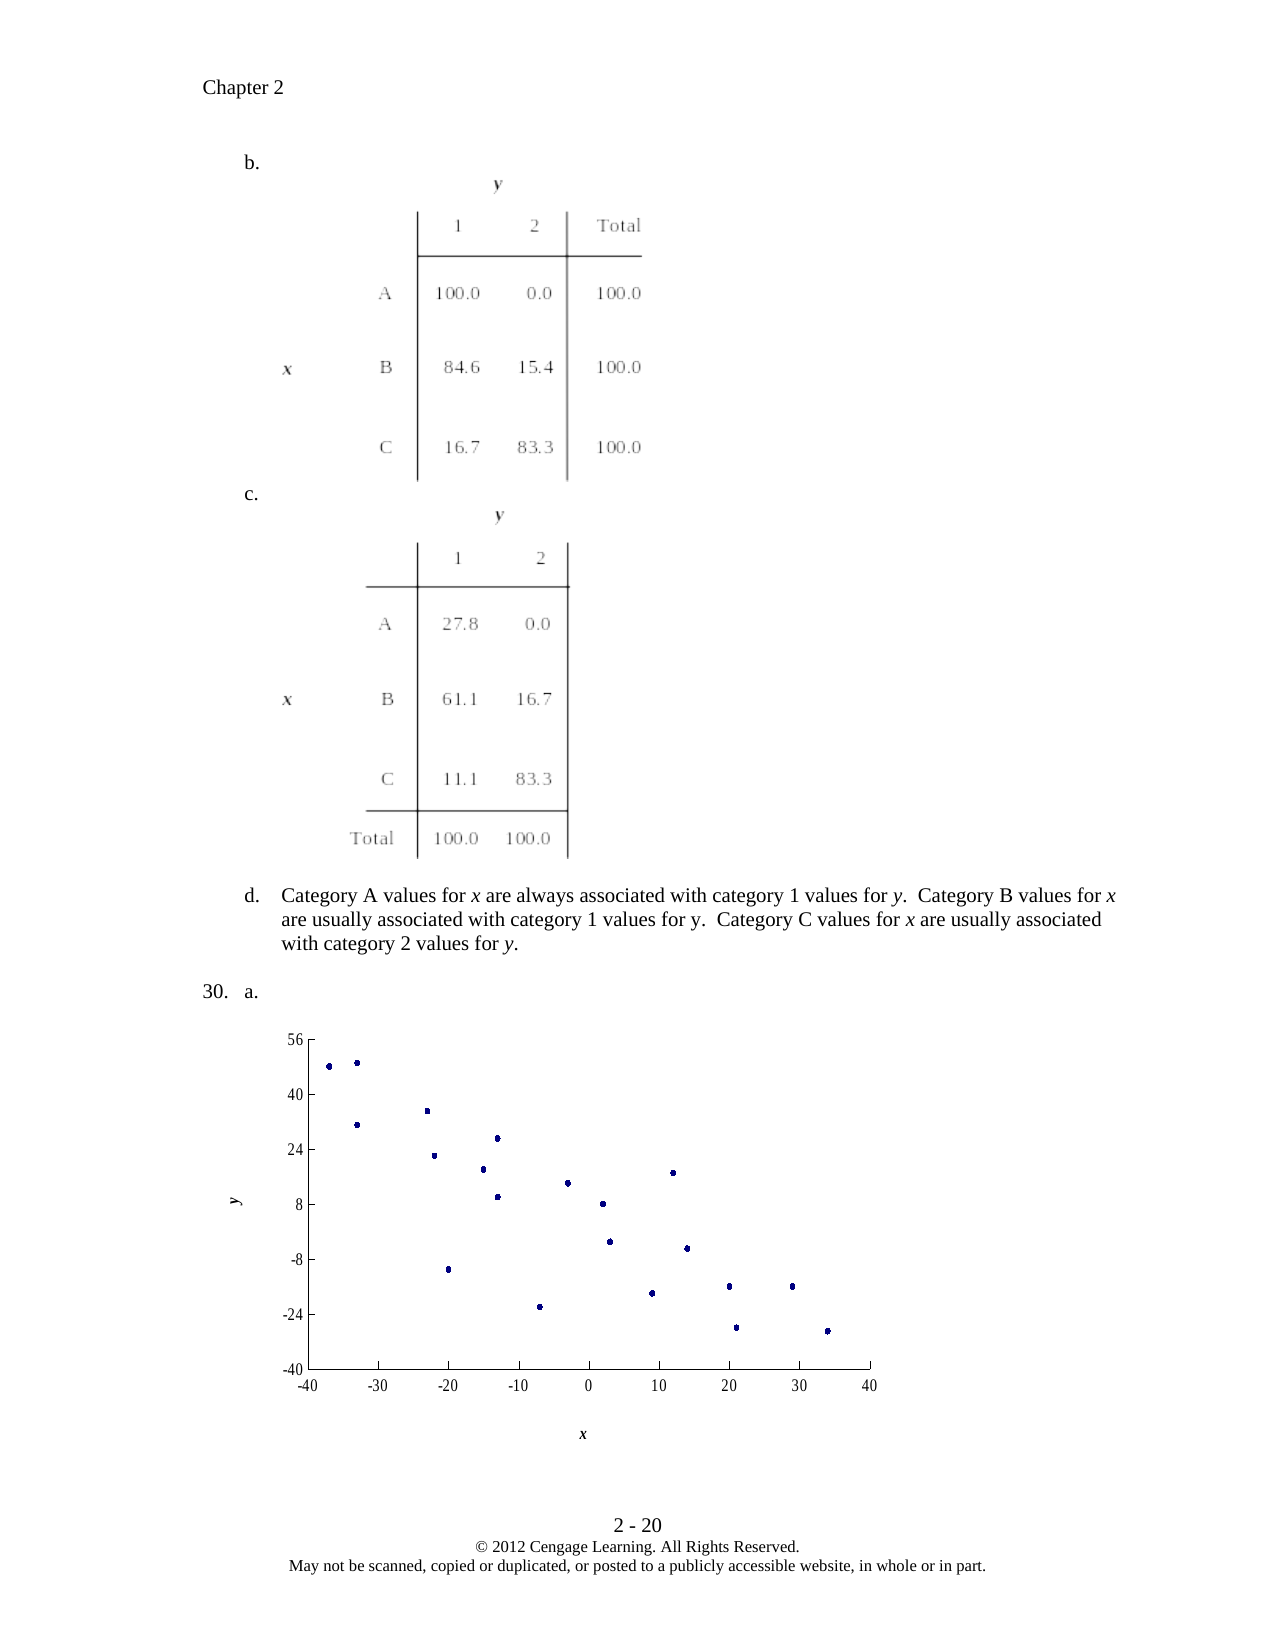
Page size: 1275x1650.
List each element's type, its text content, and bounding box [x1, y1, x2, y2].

text 30. a. [202, 979, 1125, 1003]
text b. [202, 150, 1125, 174]
text c. [202, 481, 1125, 505]
text d. Category A values for x are always associated with category 1 values for y. Category B values for x are usually associated with category 1 values for y. Category C values for x are usually associated with category 2 values for y. [202, 883, 1125, 955]
